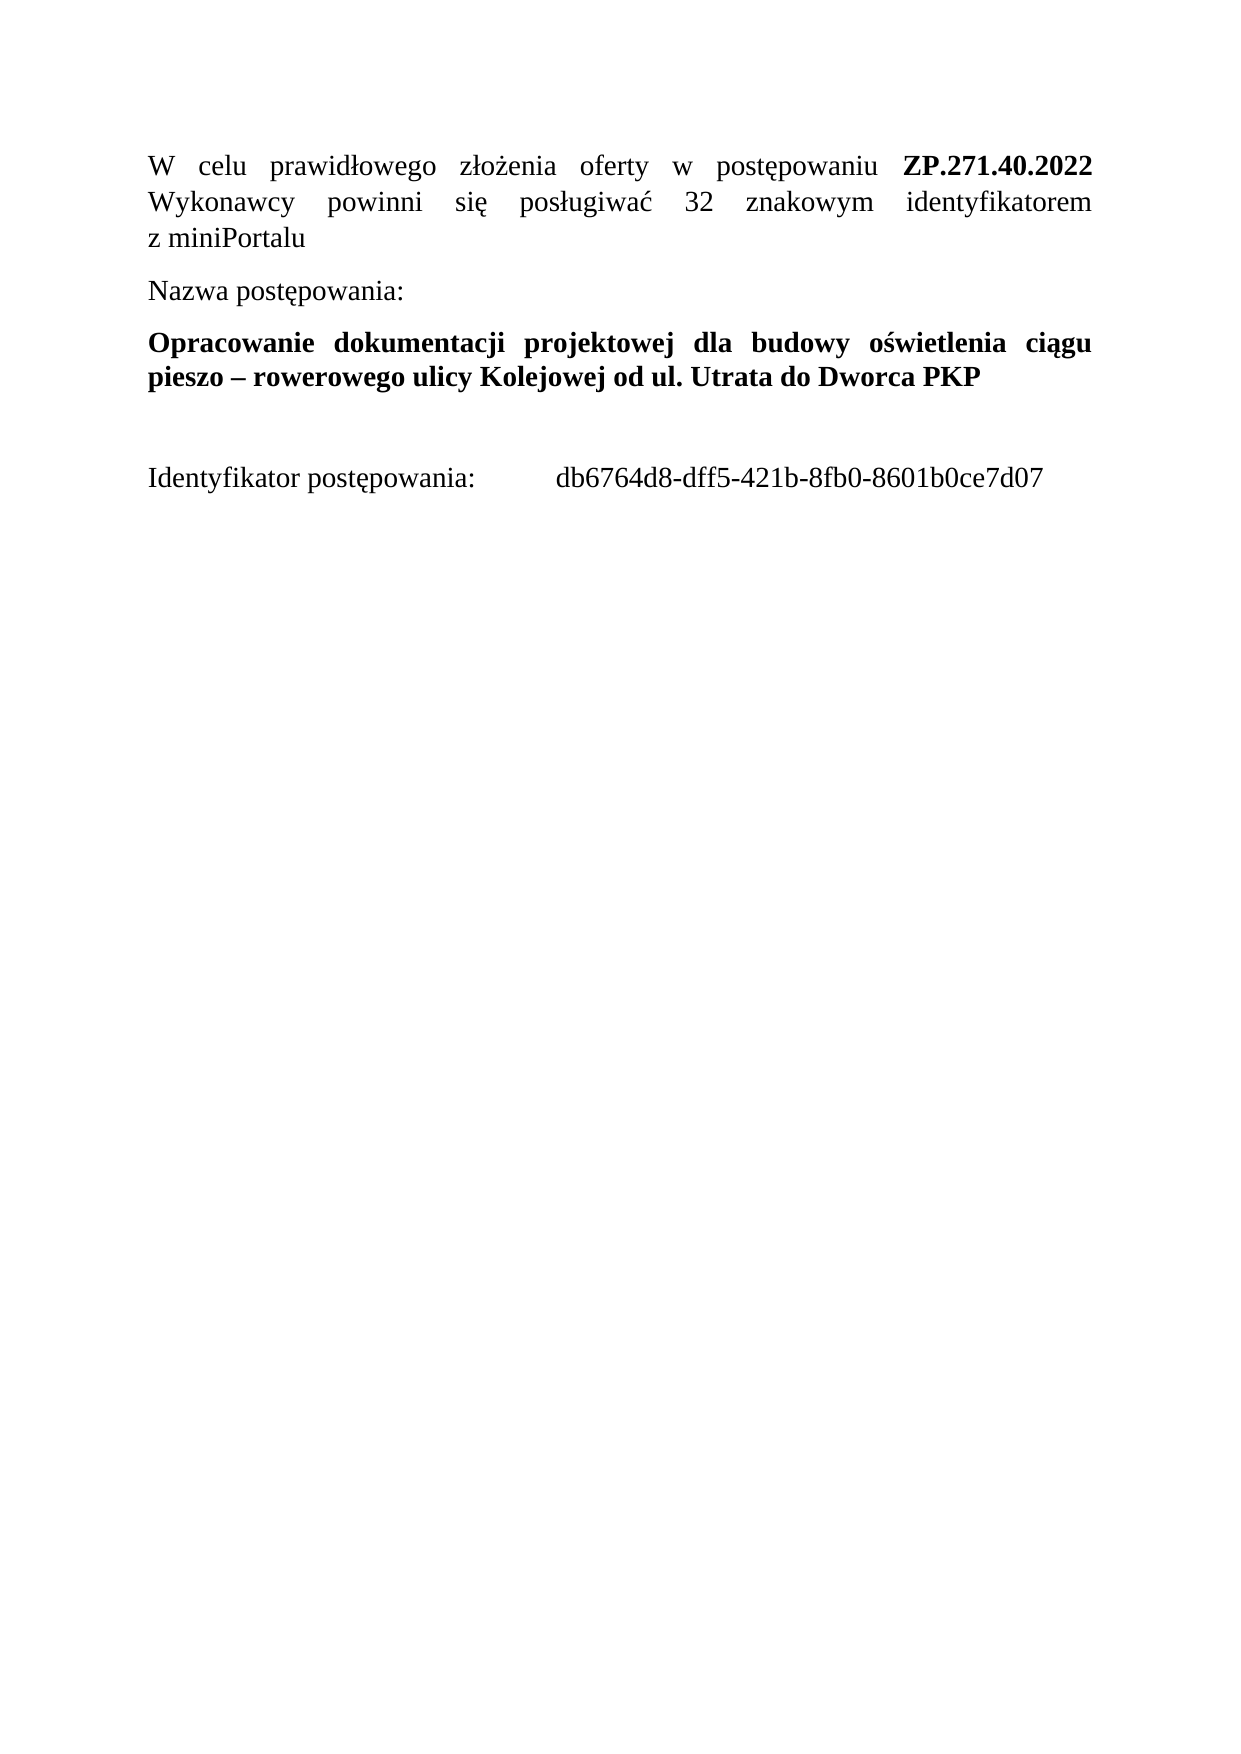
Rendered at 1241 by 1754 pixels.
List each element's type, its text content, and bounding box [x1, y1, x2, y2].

text Identyfikator postępowania: db6764d8-dff5-421b-8fb0-8601b0ce7d07 [148, 460, 1093, 493]
text W celu prawidłowego złożenia oferty w postępowaniu ZP.271.40.2022 Wykonawcy powinni się posługiwać 32 znakowym identyfikatorem z miniPortalu [148, 148, 1093, 253]
text Nazwa postępowania: [148, 273, 1093, 306]
text Opracowanie dokumentacji projektowej dla budowy oświetlenia ciągu pieszo – rowerowego ulicy Kolejowej od ul. Utrata do Dworca PKP [148, 326, 1093, 393]
